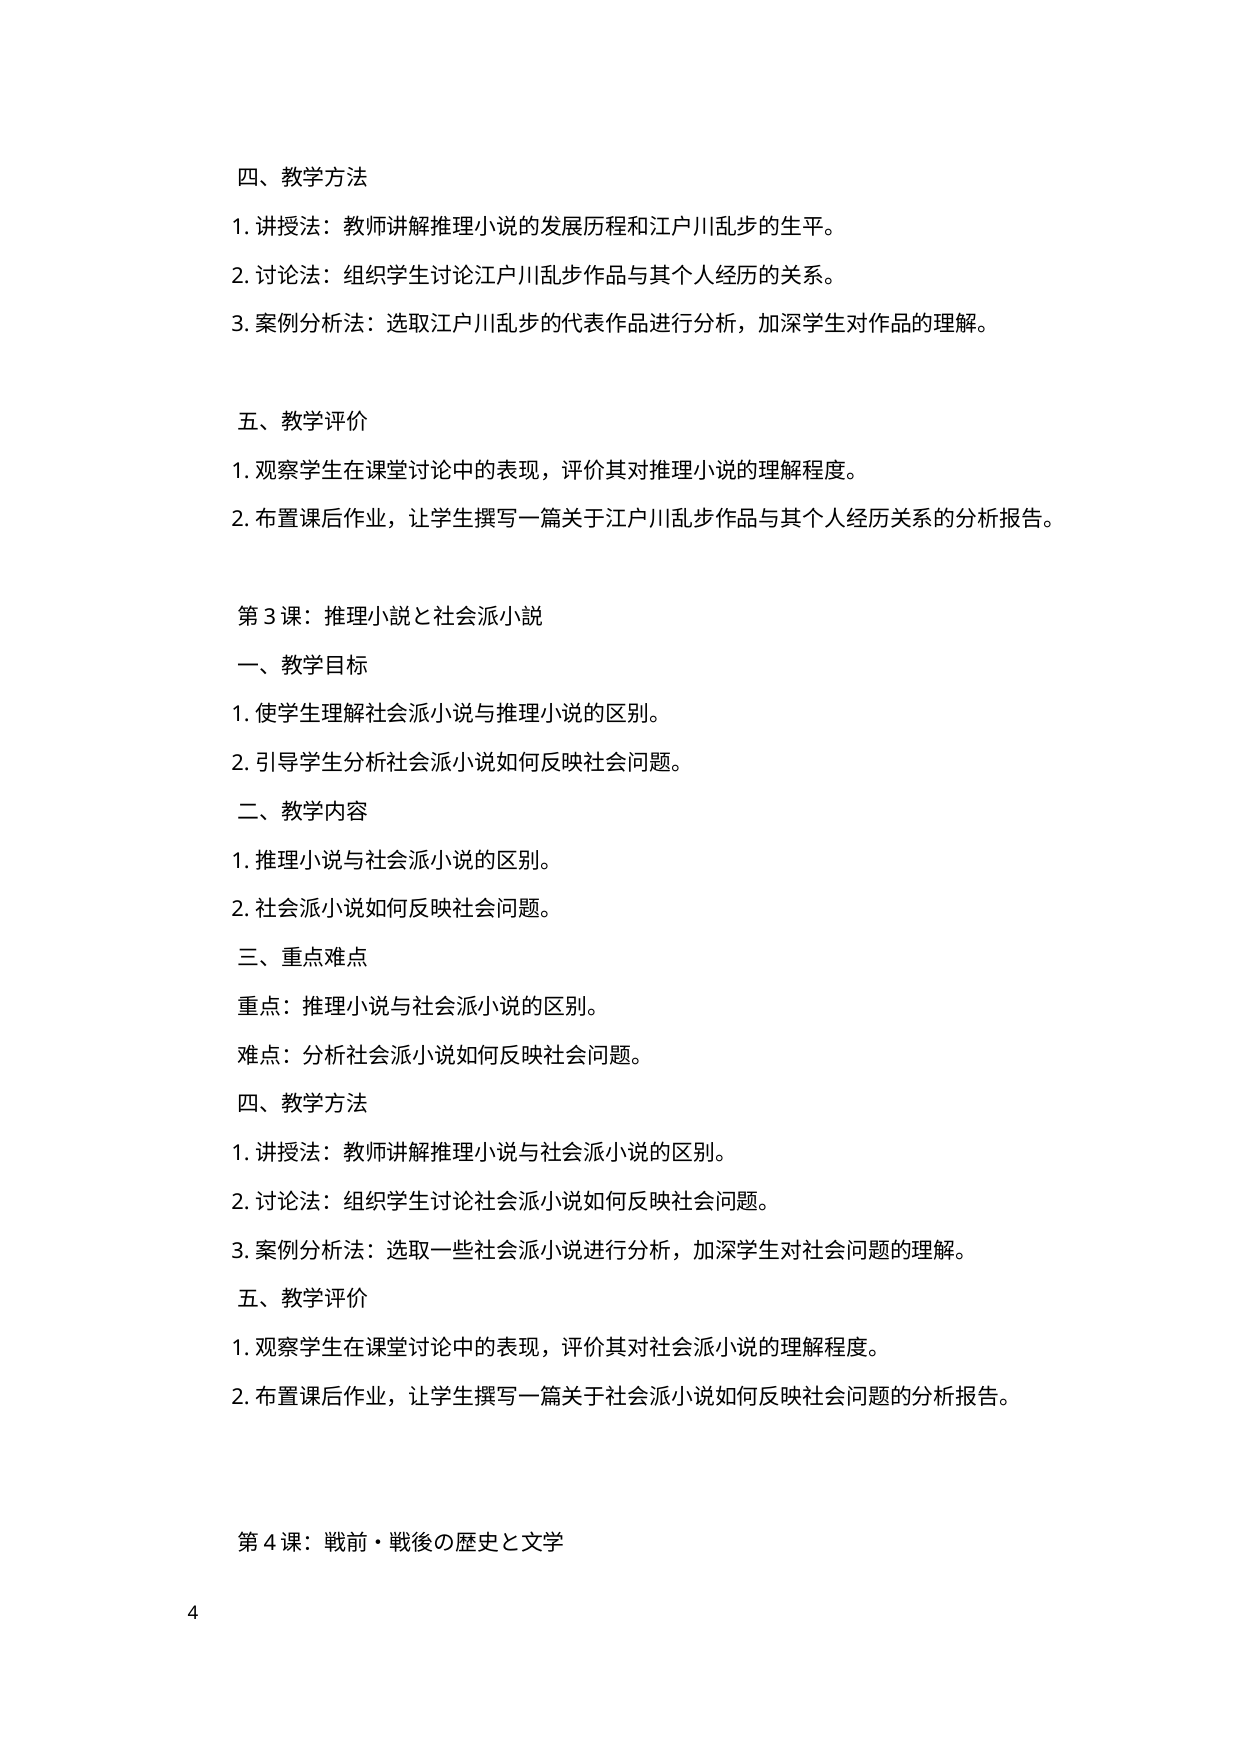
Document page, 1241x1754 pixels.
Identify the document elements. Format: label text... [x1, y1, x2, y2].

text 重点：推理小说与社会派小说的区别。 [187, 988, 1053, 1021]
text 一、教学目标 [187, 647, 1053, 680]
text 1. 使学生理解社会派小说与推理小说的区别。 [187, 696, 1053, 728]
text 二、教学内容 [187, 793, 1053, 826]
text 五、教学评价 [187, 1281, 1053, 1313]
text 第4课：戦前・戦後の歴史と文学 [187, 1525, 1053, 1557]
text 2. 引导学生分析社会派小说如何反映社会问题。 [187, 745, 1053, 777]
text 2. 社会派小说如何反映社会问题。 [187, 891, 1053, 923]
text 1. 讲授法：教师讲解推理小说的发展历程和江户川乱步的生平。 [187, 208, 1053, 241]
text 三、重点难点 [187, 940, 1053, 972]
text 1. 讲授法：教师讲解推理小说与社会派小说的区别。 [187, 1135, 1053, 1167]
text 2. 布置课后作业，让学生撰写一篇关于社会派小说如何反映社会问题的分析报告。 [187, 1378, 1053, 1411]
text 2. 布置课后作业，让学生撰写一篇关于江户川乱步作品与其个人经历关系的分析报告。 [187, 501, 1053, 533]
text 四、教学方法 [187, 160, 1053, 192]
text 难点：分析社会派小说如何反映社会问题。 [187, 1037, 1053, 1070]
text 2. 讨论法：组织学生讨论江户川乱步作品与其个人经历的关系。 [187, 257, 1053, 290]
text 1. 推理小说与社会派小说的区别。 [187, 842, 1053, 875]
text 1. 观察学生在课堂讨论中的表现，评价其对推理小说的理解程度。 [187, 452, 1053, 485]
text 3. 案例分析法：选取一些社会派小说进行分析，加深学生对社会问题的理解。 [187, 1232, 1053, 1265]
text 3. 案例分析法：选取江户川乱步的代表作品进行分析，加深学生对作品的理解。 [187, 306, 1053, 338]
text 2. 讨论法：组织学生讨论社会派小说如何反映社会问题。 [187, 1183, 1053, 1216]
text 1. 观察学生在课堂讨论中的表现，评价其对社会派小说的理解程度。 [187, 1330, 1053, 1362]
text 五、教学评价 [187, 403, 1053, 436]
text 四、教学方法 [187, 1086, 1053, 1118]
text 第3课：推理小説と社会派小説 [187, 598, 1053, 631]
